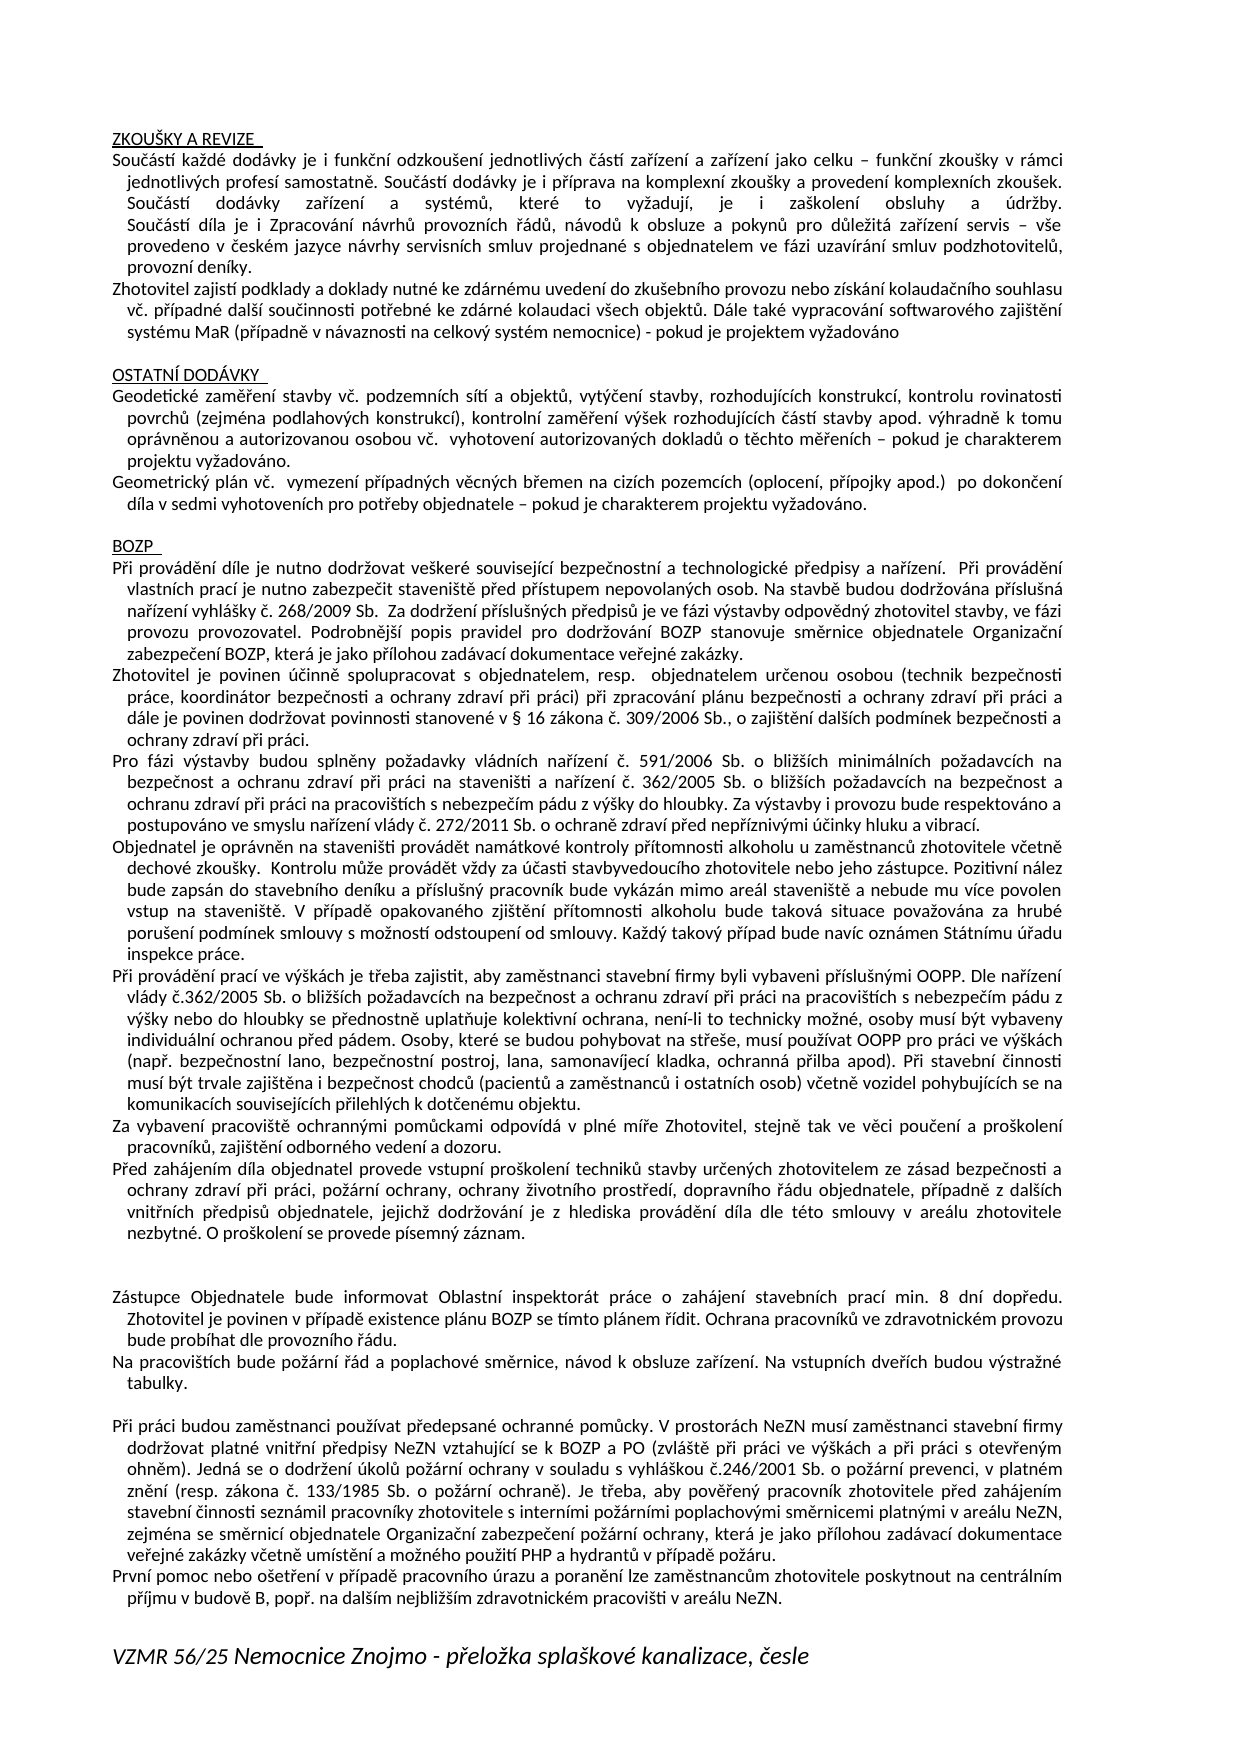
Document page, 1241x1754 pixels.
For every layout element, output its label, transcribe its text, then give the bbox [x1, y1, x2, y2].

text ZKOUŠKY A REVIZE [112, 128, 1064, 149]
text Za vybavení pracoviště ochrannými pomůckami odpovídá v plné míře Zhotovitel, stejně tak ve věci poučení a proškolení pracovníků, zajištění odborného vedení a dozoru. [112, 1115, 1064, 1158]
text Geodetické zaměření stavby vč. podzemních sítí a objektů, vytýčení stavby, rozhodujících konstrukcí, kontrolu rovinatosti povrchů (zejména podlahových konstrukcí), kontrolní zaměření výšek rozhodujících částí stavby apod. výhradně k tomu oprávněnou a autorizovanou osobou vč. vyhotovení autorizovaných dokladů o těchto měřeních – pokud je charakterem projektu vyžadováno. [112, 386, 1064, 471]
text Objednatel je oprávněn na staveništi provádět namátkové kontroly přítomnosti alkoholu u zaměstnanců zhotovitele včetně dechové zkoušky. Kontrolu může provádět vždy za účasti stavbyvedoucího zhotovitele nebo jeho zástupce. Pozitivní nález bude zapsán do stavebního deníku a příslušný pracovník bude vykázán mimo areál staveniště a nebude mu více povolen vstup na staveniště. V případě opakovaného zjištění přítomnosti alkoholu bude taková situace považována za hrubé porušení podmínek smlouvy s možností odstoupení od smlouvy. Každý takový případ bude navíc oznámen Státnímu úřadu inspekce práce. [112, 836, 1064, 965]
text Pro fázi výstavby budou splněny požadavky vládních nařízení č. 591/2006 Sb. o bližších minimálních požadavcích na bezpečnost a ochranu zdraví při práci na staveništi a nařízení č. 362/2005 Sb. o bližších požadavcích na bezpečnost a ochranu zdraví při práci na pracovištích s nebezpečím pádu z výšky do hloubky. Za výstavby i provozu bude respektováno a postupováno ve smyslu nařízení vlády č. 272/2011 Sb. o ochraně zdraví před nepříznivými účinky hluku a vibrací. [112, 750, 1064, 836]
text Při práci budou zaměstnanci používat předepsané ochranné pomůcky. V prostorách NeZN musí zaměstnanci stavební firmy dodržovat platné vnitřní předpisy NeZN vztahující se k BOZP a PO (zvláště při práci ve výškách a při práci s otevřeným ohněm). Jedná se o dodržení úkolů požární ochrany v souladu s vyhláškou č.246/2001 Sb. o požární prevenci, v platném znění (resp. zákona č. 133/1985 Sb. o požární ochraně). Je třeba, aby pověřený pracovník zhotovitele před zahájením stavební činnosti seznámil pracovníky zhotovitele s interními požárními poplachovými směrnicemi platnými v areálu NeZN, zejména se směrnicí objednatele Organizační zabezpečení požární ochrany, která je jako přílohou zadávací dokumentace veřejné zakázky včetně umístění a možného použití PHP a hydrantů v případě požáru. [112, 1416, 1064, 1566]
text První pomoc nebo ošetření v případě pracovního úrazu a poranění lze zaměstnancům zhotovitele poskytnout na centrálním příjmu v budově B, popř. na dalším nejbližším zdravotnickém pracovišti v areálu NeZN. [112, 1566, 1064, 1609]
text OSTATNÍ DODÁVKY [112, 364, 1064, 386]
text Zhotovitel zajistí podklady a doklady nutné ke zdárnému uvedení do zkušebního provozu nebo získání kolaudačního souhlasu vč. případné další součinnosti potřebné ke zdárné kolaudaci všech objektů. Dále také vypracování softwarového zajištění systému MaR (případně v návaznosti na celkový systém nemocnice) - pokud je projektem vyžadováno [112, 278, 1064, 343]
text Součástí každé dodávky je i funkční odzkoušení jednotlivých částí zařízení a zařízení jako celku – funkční zkoušky v rámci jednotlivých profesí samostatně. Součástí dodávky je i příprava na komplexní zkoušky a provedení komplexních zkoušek. Součástí dodávky zařízení a systémů, které to vyžadují, je i zaškolení obsluhy a údržby. Součástí díla je i Zpracování návrhů provozních řádů, návodů k obsluze a pokynů pro důležitá zařízení servis – vše provedeno v českém jazyce návrhy servisních smluv projednané s objednatelem ve fázi uzavírání smluv podzhotovitelů, provozní deníky. [112, 149, 1064, 278]
text Při provádění díle je nutno dodržovat veškeré související bezpečnostní a technologické předpisy a nařízení. Při provádění vlastních prací je nutno zabezpečit staveniště před přístupem nepovolaných osob. Na stavbě budou dodržována příslušná nařízení vyhlášky č. 268/2009 Sb. Za dodržení příslušných předpisů je ve fázi výstavby odpovědný zhotovitel stavby, ve fázi provozu provozovatel. Podrobnější popis pravidel pro dodržování BOZP stanovuje směrnice objednatele Organizační zabezpečení BOZP, která je jako přílohou zadávací dokumentace veřejné zakázky. [112, 557, 1064, 664]
text Geometrický plán vč. vymezení případných věcných břemen na cizích pozemcích (oplocení, přípojky apod.) po dokončení díla v sedmi vyhotoveních pro potřeby objednatele – pokud je charakterem projektu vyžadováno. [112, 471, 1064, 514]
text BOZP [112, 536, 1064, 557]
text Na pracovištích bude požární řád a poplachové směrnice, návod k obsluze zařízení. Na vstupních dveřích budou výstražné tabulky. [112, 1351, 1064, 1394]
text Před zahájením díla objednatel provede vstupní proškolení techniků stavby určených zhotovitelem ze zásad bezpečnosti a ochrany zdraví při práci, požární ochrany, ochrany životního prostředí, dopravního řádu objednatele, případně z dalších vnitřních předpisů objednatele, jejichž dodržování je z hlediska provádění díla dle této smlouvy v areálu zhotovitele nezbytné. O proškolení se provede písemný záznam. [112, 1158, 1064, 1244]
text Při provádění prací ve výškách je třeba zajistit, aby zaměstnanci stavební firmy byli vybaveni příslušnými OOPP. Dle nařízení vlády č.362/2005 Sb. o bližších požadavcích na bezpečnost a ochranu zdraví při práci na pracovištích s nebezpečím pádu z výšky nebo do hloubky se přednostně uplatňuje kolektivní ochrana, není-li to technicky možné, osoby musí být vybaveny individuální ochranou před pádem. Osoby, které se budou pohybovat na střeše, musí používat OOPP pro práci ve výškách (např. bezpečnostní lano, bezpečnostní postroj, lana, samonavíjecí kladka, ochranná přilba apod). Při stavební činnosti musí být trvale zajištěna i bezpečnost chodců (pacientů a zaměstnanců i ostatních osob) včetně vozidel pohybujících se na komunikacích souvisejících přilehlých k dotčenému objektu. [112, 965, 1064, 1115]
text Zhotovitel je povinen účinně spolupracovat s objednatelem, resp. objednatelem určenou osobou (technik bezpečnosti práce, koordinátor bezpečnosti a ochrany zdraví při práci) při zpracování plánu bezpečnosti a ochrany zdraví při práci a dále je povinen dodržovat povinnosti stanovené v § 16 zákona č. 309/2006 Sb., o zajištění dalších podmínek bezpečnosti a ochrany zdraví při práci. [112, 664, 1064, 750]
text Zástupce Objednatele bude informovat Oblastní inspektorát práce o zahájení stavebních prací min. 8 dní dopředu. Zhotovitel je povinen v případě existence plánu BOZP se tímto plánem řídit. Ochrana pracovníků ve zdravotnickém provozu bude probíhat dle provozního řádu. [112, 1287, 1064, 1351]
